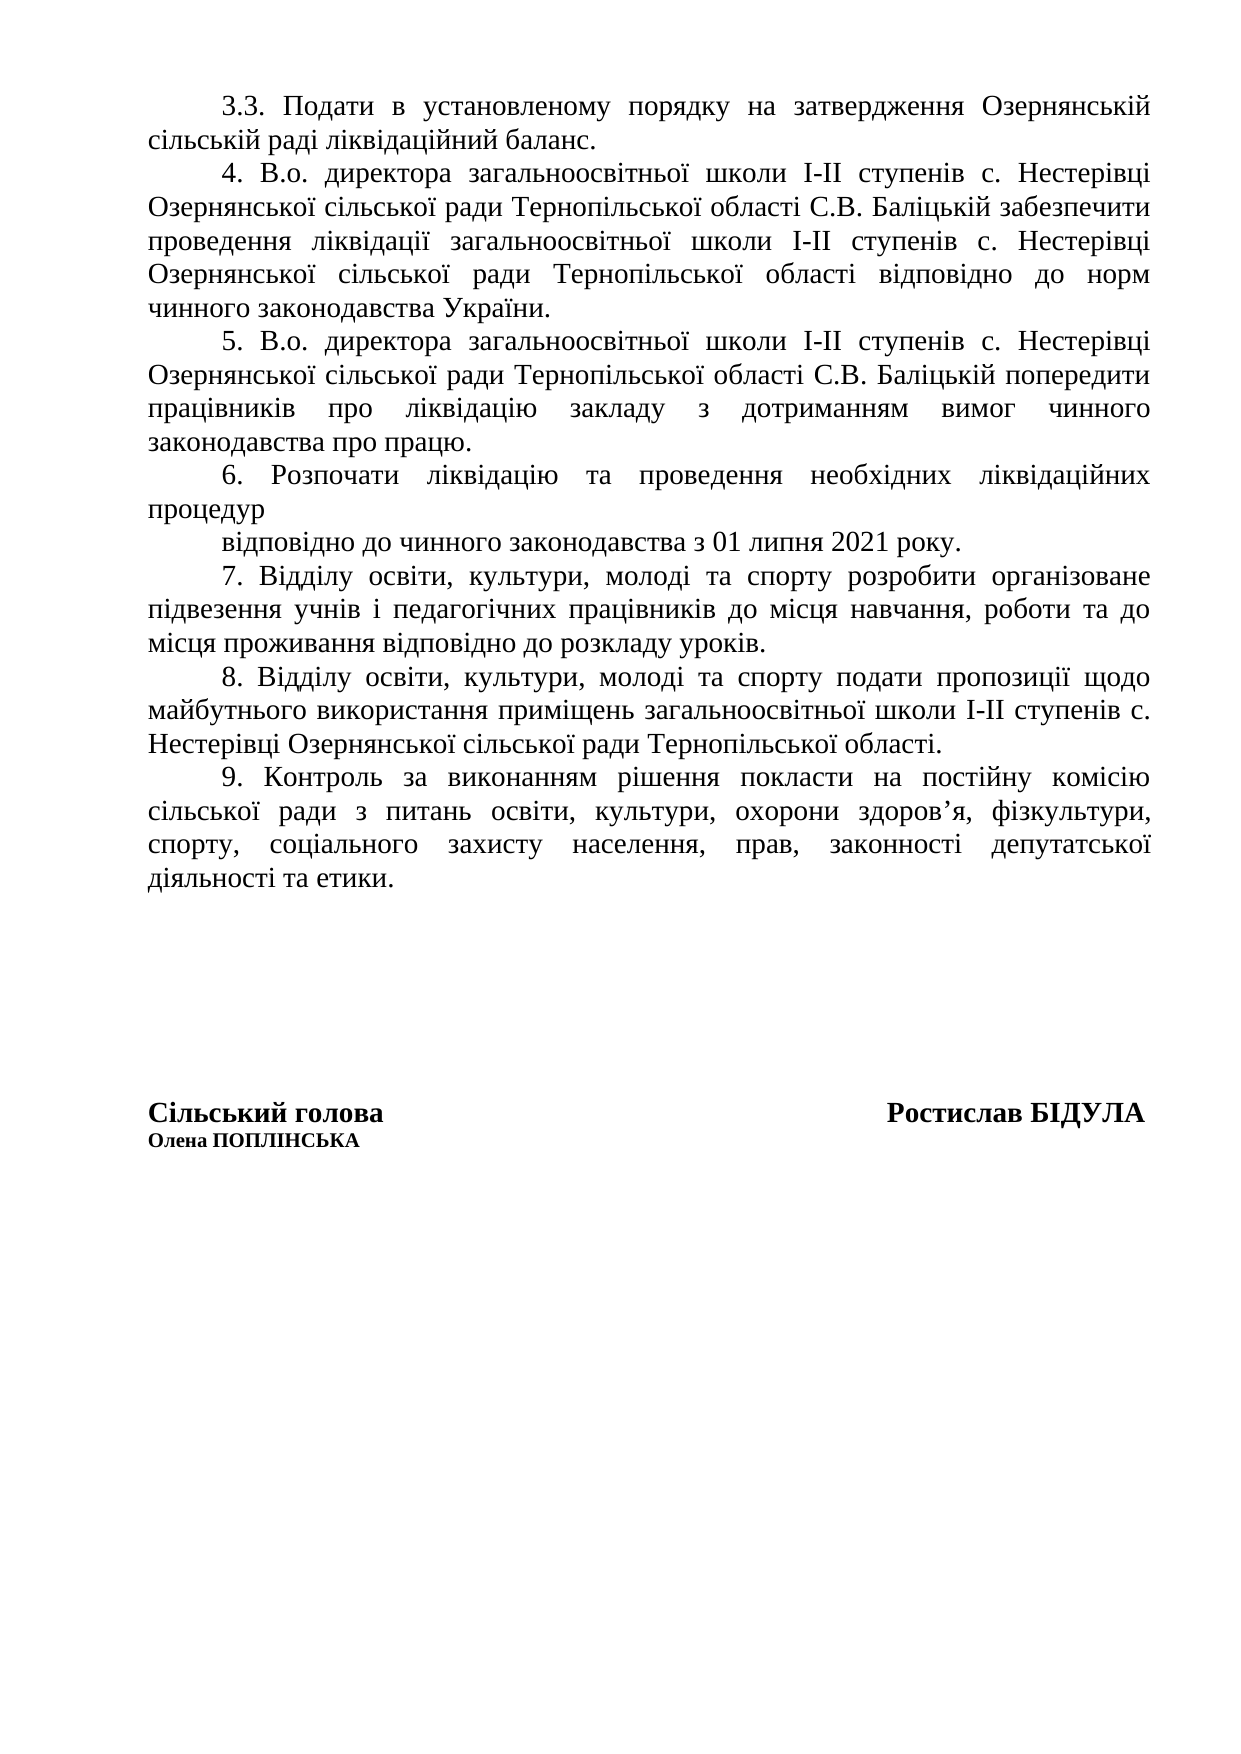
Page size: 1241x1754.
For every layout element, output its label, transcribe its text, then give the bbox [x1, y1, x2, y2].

text 7. Відділу освіти, культури, молоді та спорту розробити організоване підвезення учнів і педагогічних працівників до місця навчання, роботи та до місця проживання відповідно до розкладу уроків. [148, 558, 1152, 659]
text Сільський голова Ростислав БІДУЛА Олена ПОПЛІНСЬКА [148, 1095, 1152, 1152]
text 8. Відділу освіти, культури, молоді та спорту подати пропозиції щодо майбутнього використання приміщень загальноосвітньої школи І-ІІ ступенів с. Нестерівці Озернянської сільської ради Тернопільської області. [148, 659, 1152, 759]
text 4. В.о. директора загальноосвітньої школи І-ІІ ступенів с. Нестерівці Озернянської сільської ради Тернопільської області С.В. Баліцькій забезпечити проведення ліквідації загальноосвітньої школи І-ІІ ступенів с. Нестерівці Озернянської сільської ради Тернопільської області відповідно до норм чинного законодавства України. [148, 156, 1152, 323]
text 9. Контроль за виконанням рішення покласти на постійну комісію сільської ради з питань освіти, культури, охорони здоров’я, фізкультури, спорту, соціального захисту населення, прав, законності депутатської діяльності та етики. [148, 759, 1152, 893]
text 6. Розпочати ліквідацію та проведення необхідних ліквідаційних процедур [148, 457, 1152, 524]
text 3.3. Подати в установленому порядку на затвердження Озернянській сільській раді ліквідаційний баланс. [148, 88, 1152, 156]
text відповідно до чинного законодавства з 01 липня 2021 року. [148, 524, 1152, 558]
text 5. В.о. директора загальноосвітньої школи І-ІІ ступенів с. Нестерівці Озернянської сільської ради Тернопільської області С.В. Баліцькій попередити працівників про ліквідацію закладу з дотриманням вимог чинного законодавства про працю. [148, 323, 1152, 457]
